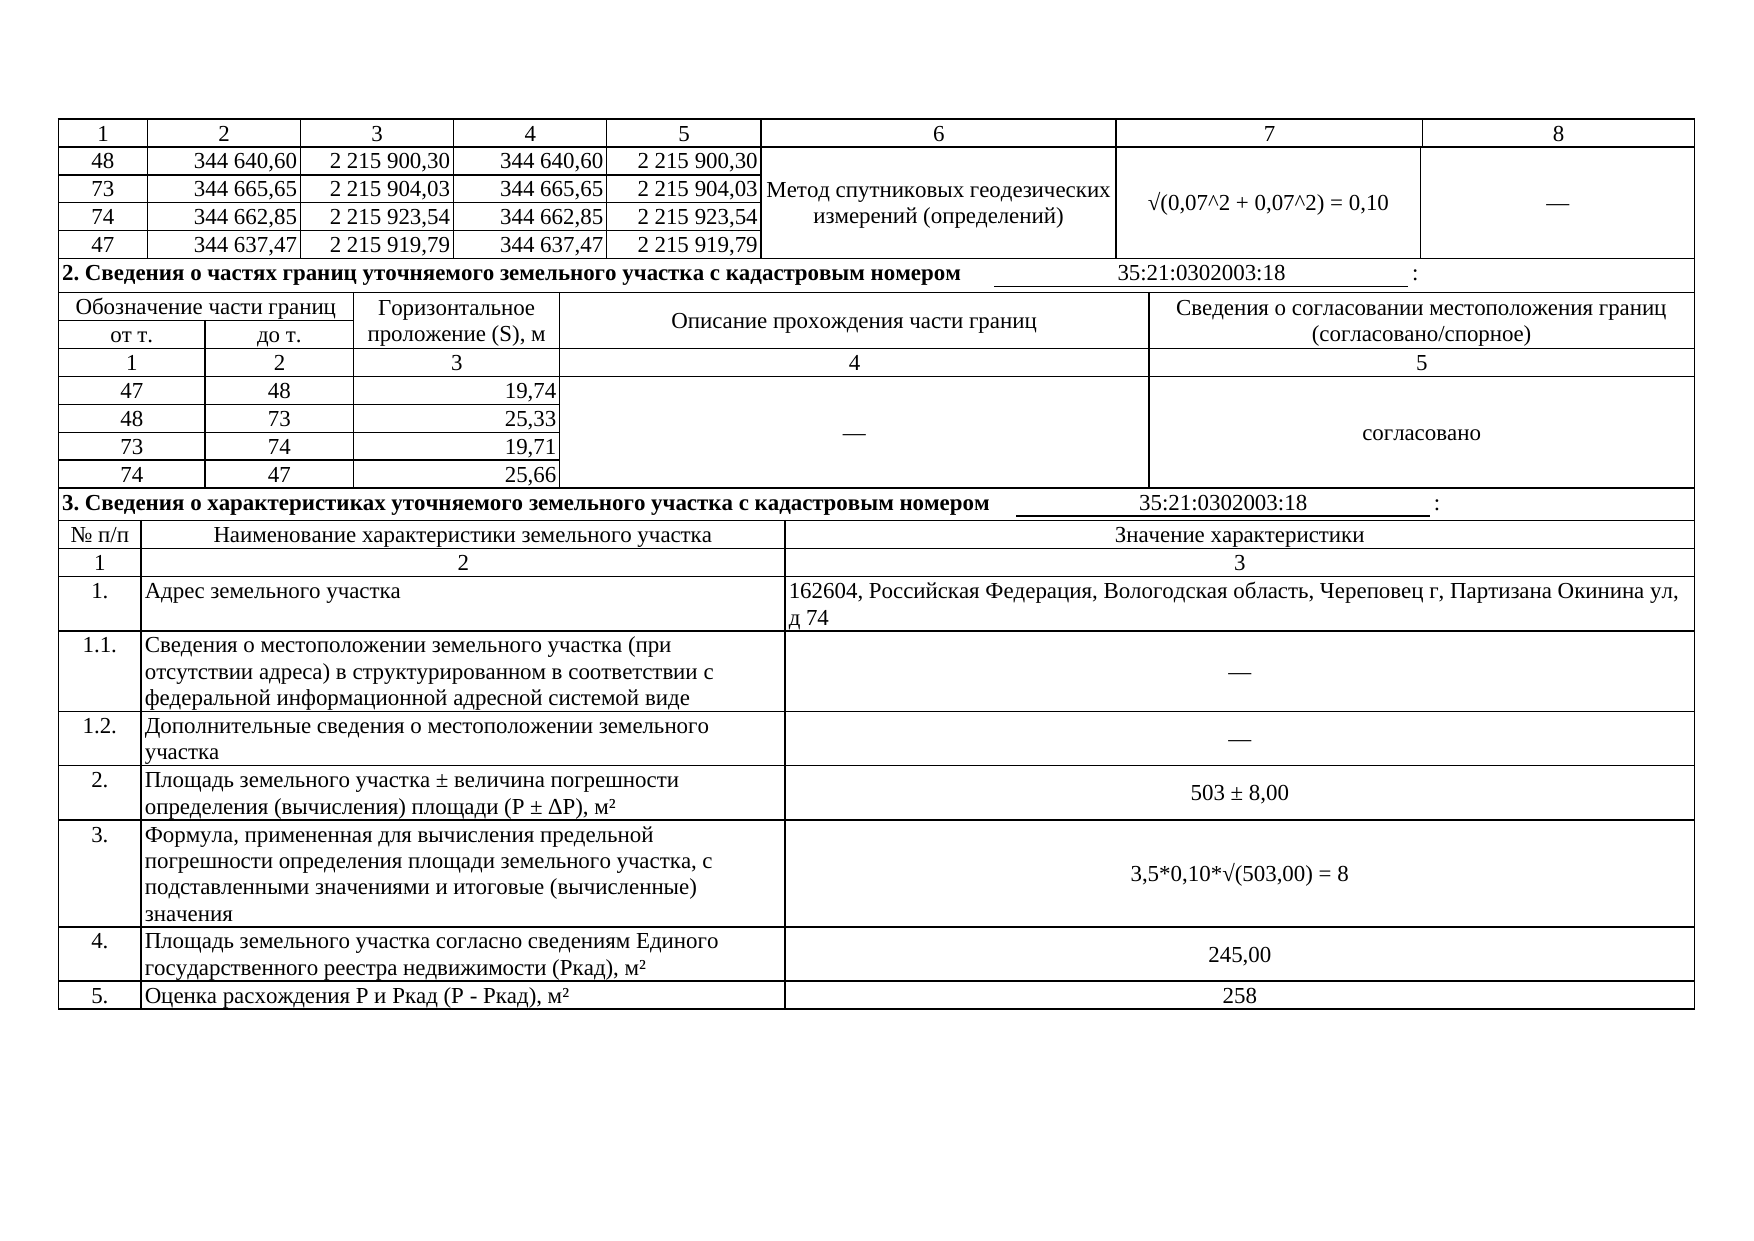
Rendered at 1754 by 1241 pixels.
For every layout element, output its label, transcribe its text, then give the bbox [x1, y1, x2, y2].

table_cell 344 665,65 [454, 176, 606, 202]
table_cell № п/п [59, 521, 140, 548]
table_cell : [1430, 489, 1694, 515]
table_cell 25,66 [354, 461, 559, 487]
table_cell 2 215 923,54 [607, 203, 760, 230]
table_cell 48 [59, 405, 204, 431]
table_cell — [786, 632, 1694, 711]
table_cell — [560, 377, 1148, 487]
table_cell 162604, Российская Федерация, Вологодская область, Череповец г, Партизана Окинина ул, д 74 [786, 577, 1694, 630]
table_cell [762, 148, 1115, 258]
table_cell : [1408, 259, 1694, 286]
table_cell 2 215 900,30 [607, 148, 760, 174]
table_header 1 [59, 120, 147, 146]
table_cell 73 [59, 433, 204, 459]
table_cell 3 [786, 549, 1694, 576]
table_cell 2 215 923,54 [301, 203, 453, 230]
table_cell 2 215 919,79 [301, 231, 453, 258]
table_cell 1 [59, 349, 204, 376]
table_cell 19,71 [354, 433, 559, 459]
table_cell 48 [59, 148, 147, 174]
table_cell 3 [354, 349, 559, 376]
table_cell 4 [560, 349, 1148, 376]
table_cell — [1421, 148, 1694, 258]
table_cell Формула, примененная для вычисления предельной погрешности определения площади земельного участка, с подставленными значениями и итоговые (вычисленные) значения [142, 821, 784, 926]
table_header 7 [1117, 120, 1422, 146]
table_cell 245,00 [786, 928, 1694, 980]
table_header 2 [148, 120, 300, 146]
table_cell — [786, 712, 1694, 765]
table_cell Площадь земельного участка ± величина погрешности определения (вычисления) площади (Р ± ∆Р), м² [142, 766, 784, 819]
table_cell Горизонтальное проложение (S), м [354, 293, 559, 348]
table_cell 2. [59, 766, 140, 819]
table_cell до т. [206, 321, 353, 348]
table_cell 503 ± 8,00 [786, 766, 1694, 819]
table_cell Наименование характеристики земельного участка [142, 521, 784, 548]
table_cell 344 640,60 [454, 148, 606, 174]
table_header 5 [607, 120, 760, 146]
table_cell согласовано [1150, 377, 1694, 487]
table_cell 74 [59, 461, 204, 487]
table_cell 47 [206, 461, 353, 487]
table_cell Значение характеристики [786, 521, 1694, 548]
table_cell Сведения о согласовании местоположения границ (согласовано/спорное) [1150, 293, 1694, 348]
table_cell 2 [142, 549, 784, 576]
table_cell √(0,07^2 + 0,07^2) = 0,10 [1117, 148, 1420, 258]
table_cell 47 [59, 231, 147, 258]
table_cell 344 637,47 [148, 231, 300, 258]
table_cell 48 [206, 377, 353, 403]
table_cell 344 640,60 [148, 148, 300, 174]
table_cell Адрес земельного участка [142, 577, 784, 630]
table_cell 74 [206, 433, 353, 459]
table_cell Площадь земельного участка согласно сведениям Единого государственного реестра недвижимости (Pкад), м² [142, 928, 784, 980]
table_cell Обозначение части границ [59, 293, 353, 320]
table_cell 5 [1150, 349, 1694, 376]
table_cell 2 215 900,30 [301, 148, 453, 174]
table_cell 1. [59, 577, 140, 630]
table_cell 2. Сведения о частях границ уточняемого земельного участка с кадастровым номером [59, 259, 994, 286]
table_header 6 [762, 120, 1115, 146]
table_cell 4. [59, 928, 140, 980]
table_cell 25,33 [354, 405, 559, 431]
table_cell 3,5*0,10*√(503,00) = 8 [786, 821, 1694, 926]
table_cell 73 [206, 405, 353, 431]
table_cell [59, 515, 1694, 520]
table_cell 1 [59, 549, 140, 576]
table_cell 35:21:0302003:18 [1016, 489, 1430, 515]
table_cell 3. Сведения о характеристиках уточняемого земельного участка с кадастровым номером [59, 489, 1016, 515]
table_header 8 [1423, 120, 1694, 146]
table_cell 47 [59, 377, 204, 403]
table_cell 344 665,65 [148, 176, 300, 202]
table_cell 344 662,85 [148, 203, 300, 230]
table_cell 344 637,47 [454, 231, 606, 258]
table_cell 258 [786, 982, 1694, 1008]
table_cell Описание прохождения части границ [560, 293, 1148, 348]
table_cell 35:21:0302003:18 [994, 259, 1408, 286]
table_cell 344 662,85 [454, 203, 606, 230]
table_cell 2 215 904,03 [607, 176, 760, 202]
table_header 4 [454, 120, 606, 146]
table_cell 73 [59, 176, 147, 202]
table_cell от т. [59, 321, 204, 348]
table_cell 3. [59, 821, 140, 926]
table_cell 74 [59, 203, 147, 230]
table_cell Оценка расхождения P и Pкад (P - Pкад), м² [142, 982, 784, 1008]
table_cell 5. [59, 982, 140, 1008]
table_cell 19,74 [354, 377, 559, 403]
table_cell 2 215 919,79 [607, 231, 760, 258]
table_cell 2 215 904,03 [301, 176, 453, 202]
table_cell Сведения о местоположении земельного участка (при отсутствии адреса) в структурированном в соответствии с федеральной информационной адресной системой виде [142, 632, 784, 711]
table_cell Дополнительные сведения о местоположении земельного участка [142, 712, 784, 765]
table_header 3 [301, 120, 453, 146]
table_cell 2 [206, 349, 353, 376]
table_cell 1.1. [59, 632, 140, 711]
table_cell 1.2. [59, 712, 140, 765]
table_cell [59, 286, 1694, 292]
